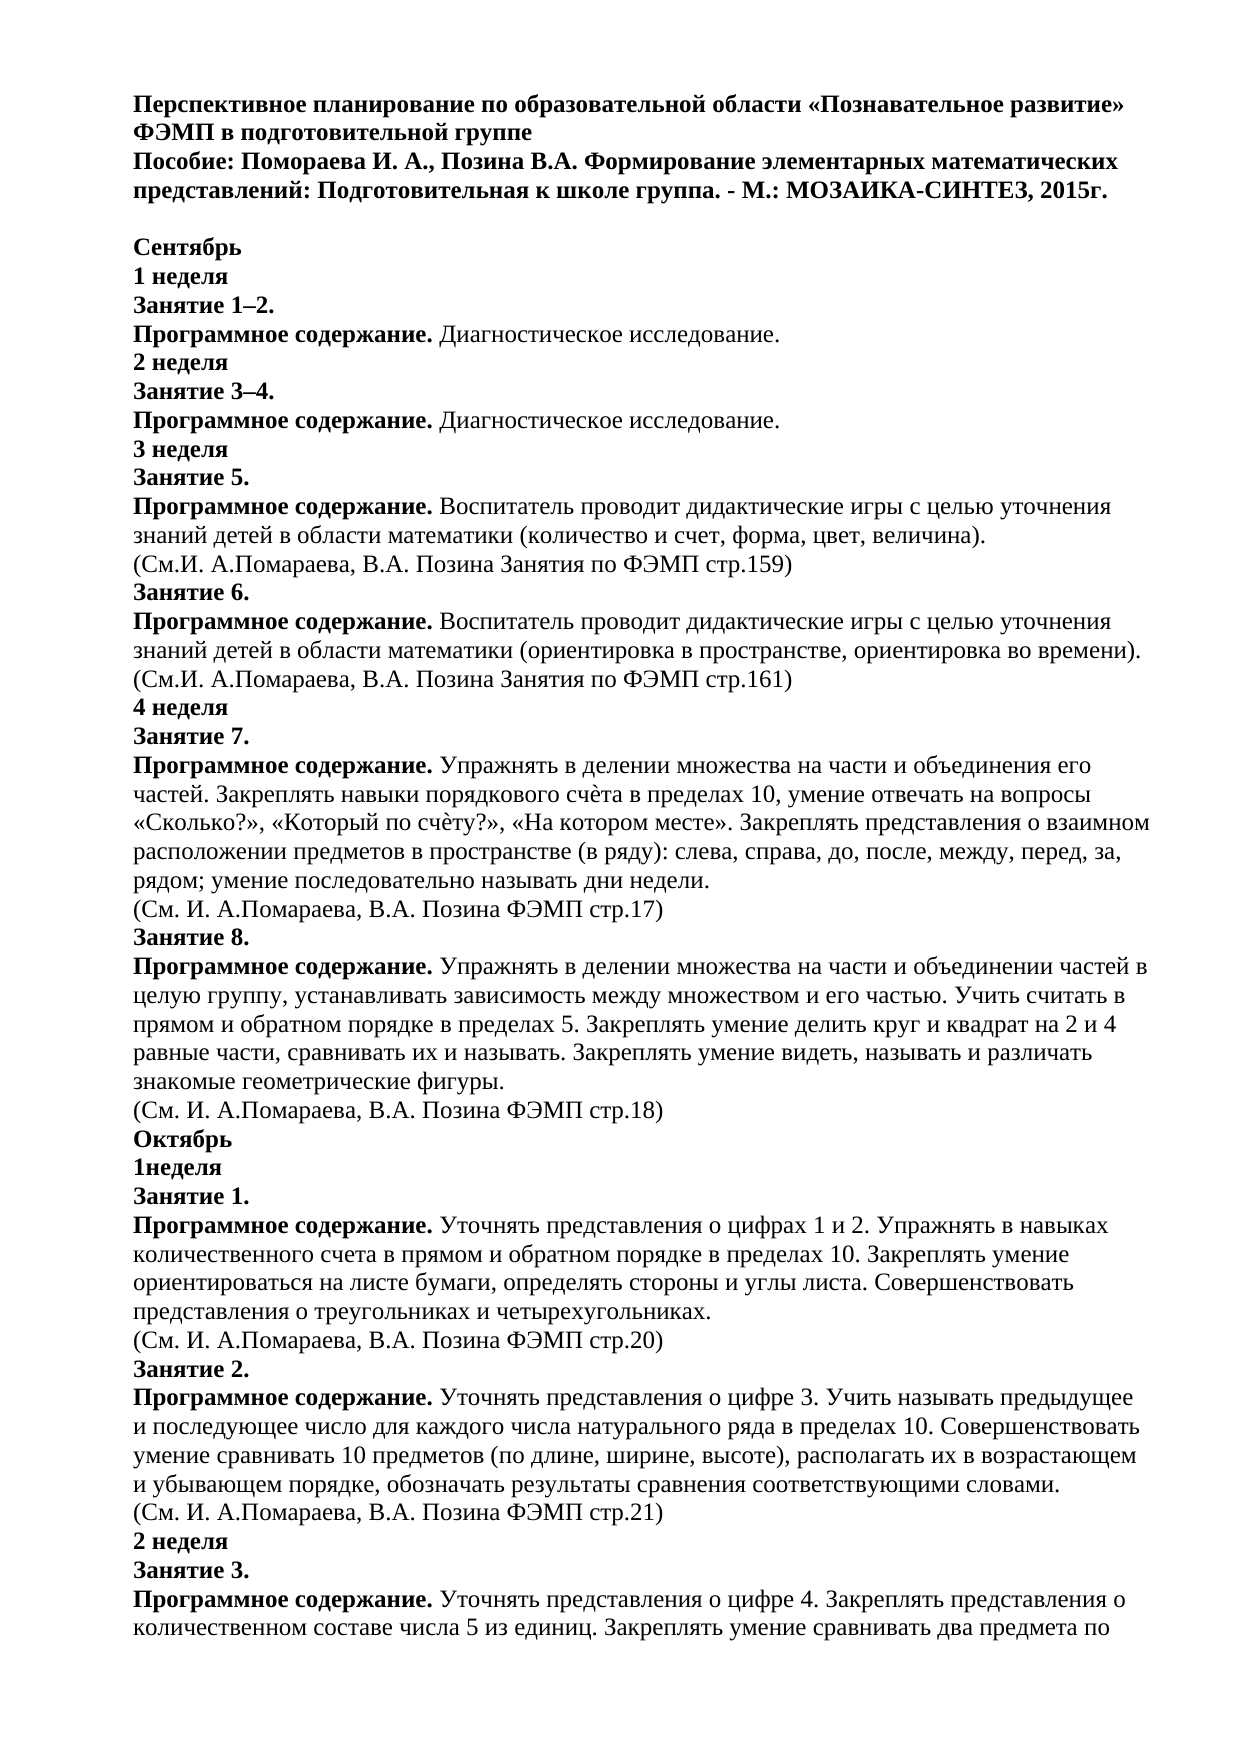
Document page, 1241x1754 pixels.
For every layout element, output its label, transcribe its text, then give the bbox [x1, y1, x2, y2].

text 2 неделя [133, 347, 1152, 376]
text Программное содержание. Воспитатель проводит дидактические игры с целью уточнения знаний детей в области математики (ориентировка в пространстве, ориентировка во времени). [133, 606, 1152, 664]
text (См.И. А.Помараева, В.А. Позина Занятия по ФЭМП стр.159) [133, 549, 1152, 577]
text Программное содержание. Уточнять представления о цифрах 1 и 2. Упражнять в навыках количественного счета в прямом и обратном порядке в пределах 10. Закреплять умение ориентироваться на листе бумаги, определять стороны и углы листа. Совершенствовать представления о треугольниках и четырехугольниках. [133, 1210, 1152, 1325]
text Программное содержание. Диагностическое исследование. [133, 405, 1152, 434]
text Программное содержание. Упражнять в делении множества на части и объединения его частей. Закреплять навыки порядкового счѐта в пределах 10, умение отвечать на вопросы «Сколько?», «Который по счѐту?», «На котором месте». Закреплять представления о взаимном расположении предметов в пространстве (в ряду): слева, справа, до, после, между, перед, за, рядом; умение последовательно называть дни недели. [133, 750, 1152, 894]
text Программное содержание. Воспитатель проводит дидактические игры с целью уточнения знаний детей в области математики (количество и счет, форма, цвет, величина). [133, 491, 1152, 549]
text Занятие 8. [133, 922, 1152, 951]
text 1 неделя [133, 261, 1152, 290]
text (См. И. А.Помараева, В.А. Позина ФЭМП стр.21) [133, 1497, 1152, 1526]
text Занятие 1. [133, 1181, 1152, 1210]
text 2 неделя [133, 1526, 1152, 1555]
text Занятие 5. [133, 462, 1152, 491]
text Занятие 3–4. [133, 376, 1152, 405]
text Сентябрь [133, 232, 1152, 261]
text Перспективное планирование по образовательной области «Познавательное развитие» ФЭМП в подготовительной группе [133, 89, 1152, 146]
text 4 неделя [133, 692, 1152, 721]
text Программное содержание. Уточнять представления о цифре 3. Учить называть предыдущее и последующее число для каждого числа натурального ряда в пределах 10. Совершенствовать умение сравнивать 10 предметов (по длине, ширине, высоте), располагать их в возрастающем и убывающем порядке, обозначать результаты сравнения соответствующими словами. [133, 1382, 1152, 1497]
text (См.И. А.Помараева, В.А. Позина Занятия по ФЭМП стр.161) [133, 664, 1152, 692]
text Октябрь [133, 1124, 1152, 1152]
text Программное содержание. Упражнять в делении множества на части и объединении частей в целую группу, устанавливать зависимость между множеством и его частью. Учить считать в прямом и обратном порядке в пределах 5. Закреплять умение делить круг и квадрат на 2 и 4 равные части, сравнивать их и называть. Закреплять умение видеть, называть и различать знакомые геометрические фигуры. [133, 951, 1152, 1095]
text Занятие 1–2. [133, 290, 1152, 319]
text Программное содержание. Диагностическое исследование. [133, 319, 1152, 347]
text 3 неделя [133, 434, 1152, 462]
text Занятие 2. [133, 1354, 1152, 1382]
text Пособие: Помораева И. А., Позина В.А. Формирование элементарных математических представлений: Подготовительная к школе группа. - М.: МОЗАИКА-СИНТЕЗ, 2015г. [133, 146, 1152, 204]
text Занятие 6. [133, 577, 1152, 606]
text (См. И. А.Помараева, В.А. Позина ФЭМП стр.18) [133, 1095, 1152, 1124]
text (См. И. А.Помараева, В.А. Позина ФЭМП стр.17) [133, 894, 1152, 922]
text 1неделя [133, 1152, 1152, 1181]
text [133, 1584, 1152, 1641]
text Занятие 7. [133, 721, 1152, 750]
text (См. И. А.Помараева, В.А. Позина ФЭМП стр.20) [133, 1325, 1152, 1354]
text Занятие 3. [133, 1555, 1152, 1584]
